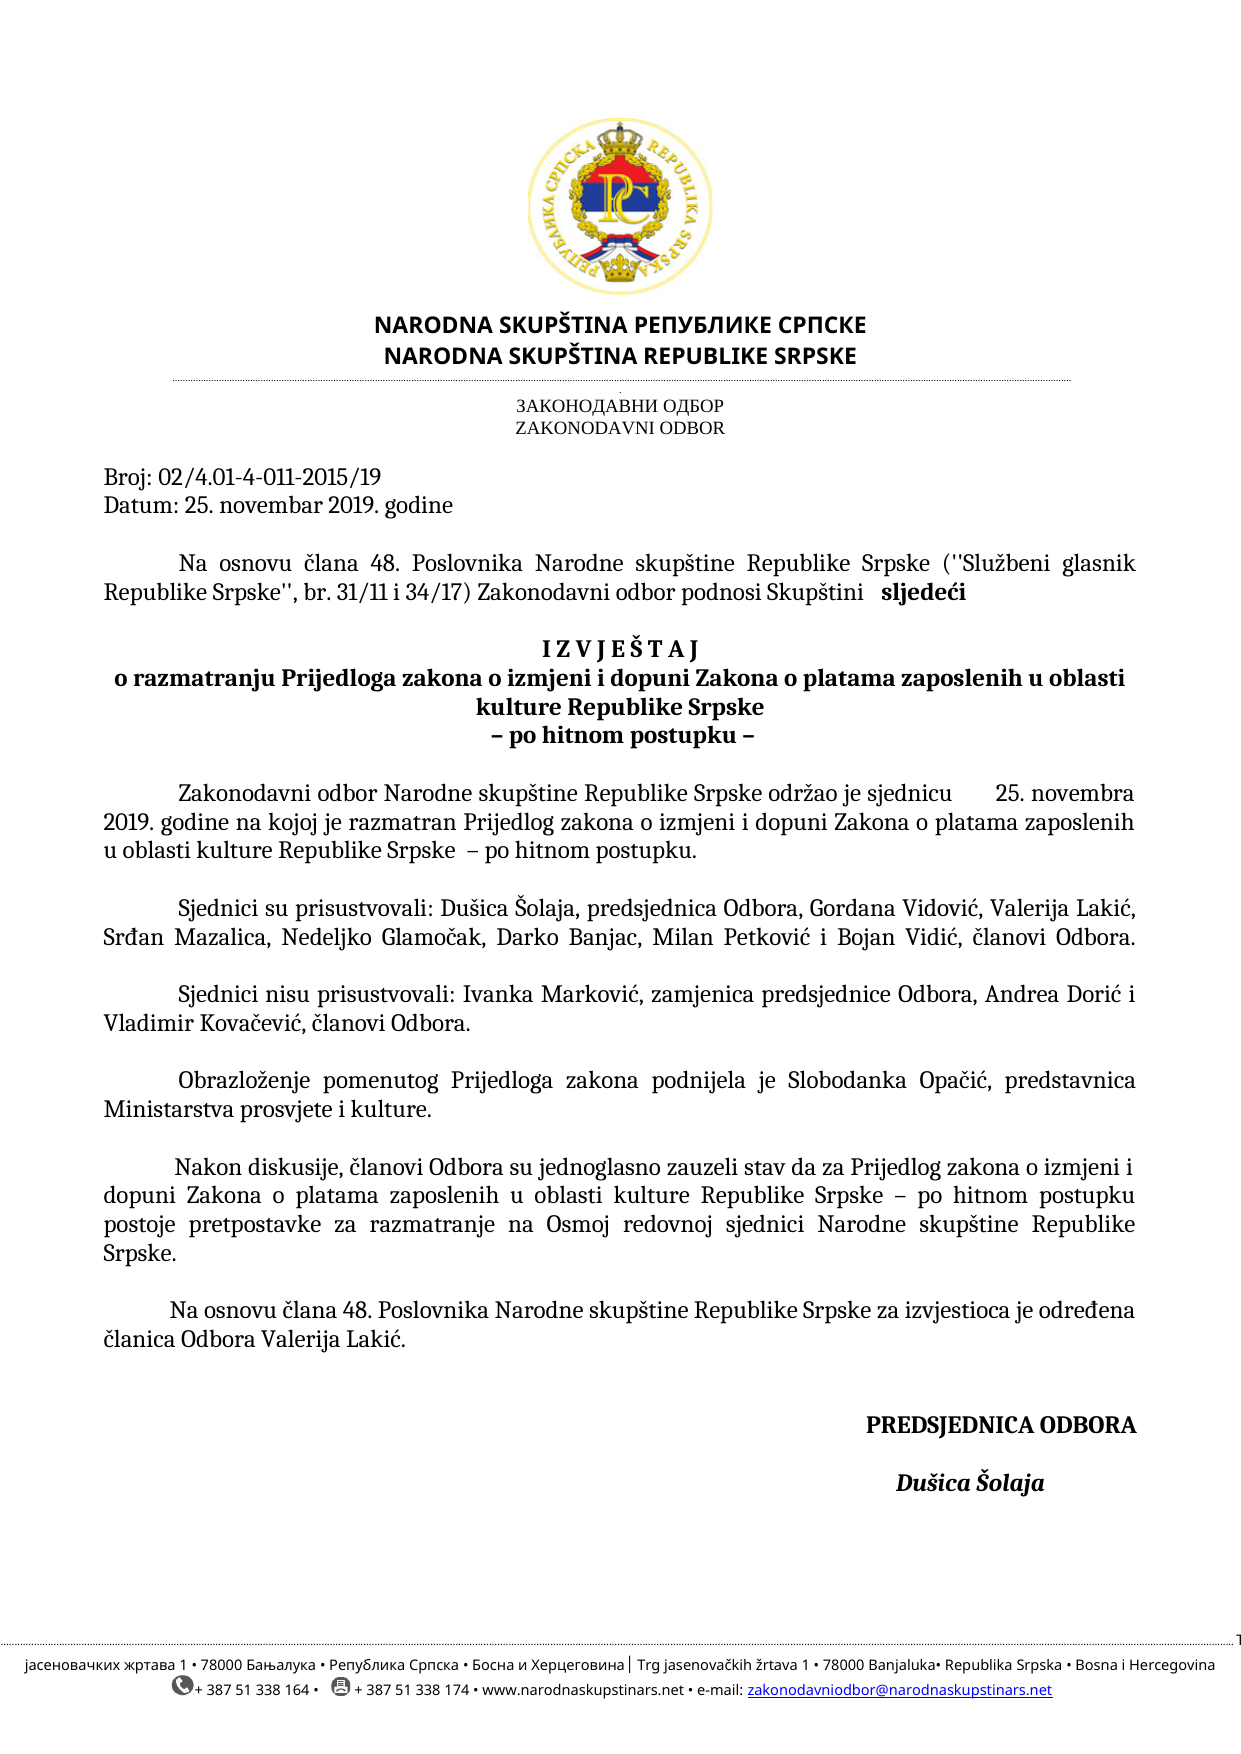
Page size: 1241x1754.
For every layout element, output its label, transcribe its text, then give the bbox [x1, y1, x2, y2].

text I Z V J E Š T A J [103, 635, 1137, 664]
text Datum: 25. novembar 2019. godine [103, 491, 1137, 520]
text Sjednici su prisustvovali: Dušica Šolaja, predsjednica Odbora, Gordana Vidović, Valerija Lakić, Srđan Mazalica, Nedeljko Glamočak, Darko Banjac, Milan Petković i Bojan Vidić, članovi Odbora. [103, 894, 1137, 980]
text Zakonodavni odbor Narodne skupštine Republike Srpske održao je sjednicu 25. novembra 2019. godine na kojoj je razmatran Prijedlog zakona o izmjeni i dopuni Zakona o platama zaposlenih u oblasti kulture Republike Srpske – po hitnom postupku. [103, 779, 1137, 865]
text Dušica Šolaja [103, 1469, 1137, 1497]
text Nakon diskusije, članovi Odbora su jednoglasno zauzeli stav da za Prijedlog zakona o izmjeni i dopuni Zakona o platama zaposlenih u oblasti kulture Republike Srpske – po hitnom postupku postoje pretpostavke za razmatranje na Osmoj redovnoj sjednici Narodne skupštine Republike Srpske. [103, 1152, 1137, 1267]
text Sjednici nisu prisustvovali: Ivanka Marković, zamjenica predsjednice Odbora, Andrea Dorić i Vladimir Kovačević, članovi Odbora. [103, 980, 1137, 1037]
text PREDSJEDNICA ODBORA [103, 1411, 1137, 1440]
text – po hitnom postupku – [103, 721, 1137, 750]
text Na osnovu člana 48. Poslovnika Narodne skupštine Republike Srpske za izvjestioca je određena članica Odbora Valerija Lakić. [103, 1296, 1137, 1354]
text Na osnovu člana 48. Poslovnika Narodne skupštine Republike Srpske (''Službeni glasnik Republike Srpske'', br. 31/11 i 34/17) Zakonodavni odbor podnosi Skupštini sljedeći [103, 549, 1137, 606]
text Broj: 02/4.01-4-011-2015/19 [103, 462, 1137, 491]
text Obrazloženje pomenutog Prijedloga zakona podnijela je Slobodanka Opačić, predstavnica Ministarstva prosvjete i kulture. [103, 1066, 1137, 1124]
text o razmatranju Prijedloga zakona o izmjeni i dopuni Zakona o platama zaposlenih u oblasti kulture Republike Srpske [103, 664, 1137, 721]
